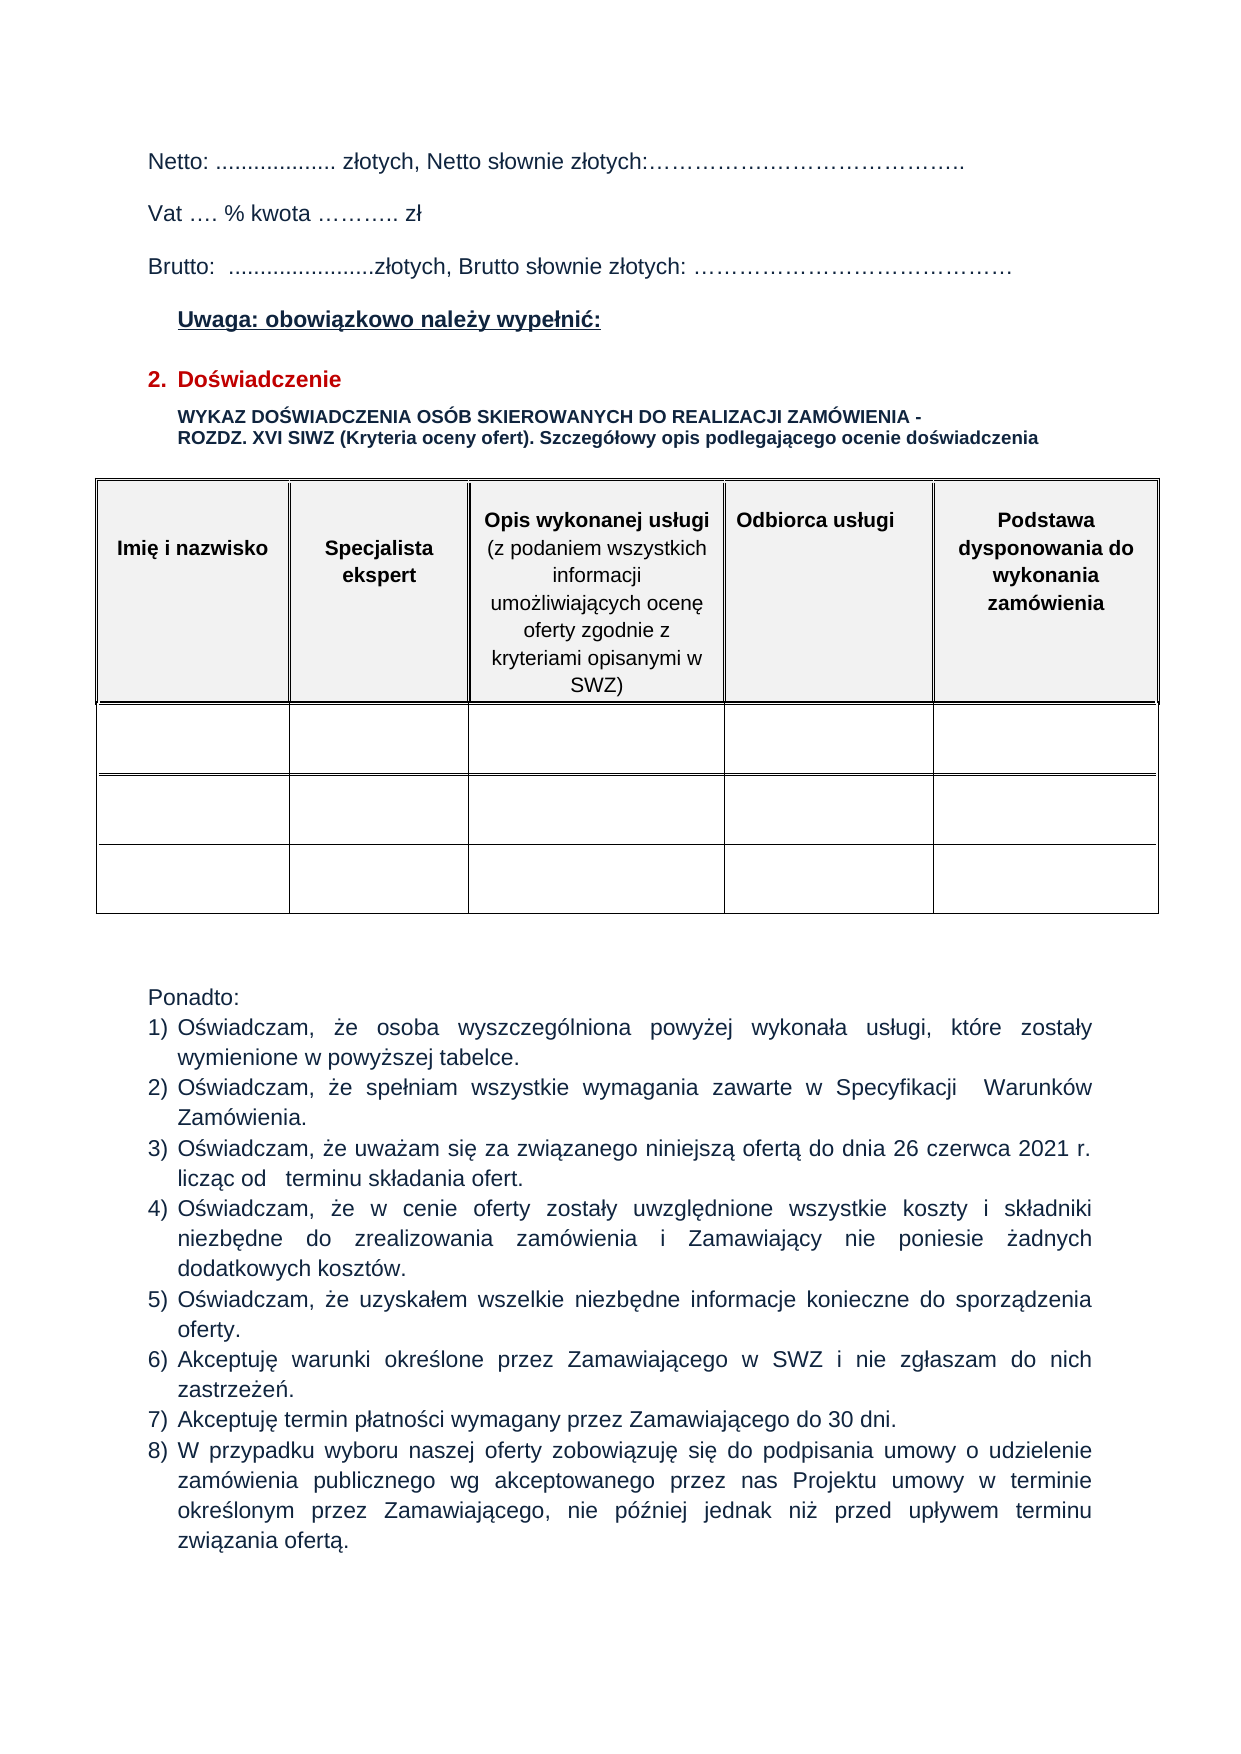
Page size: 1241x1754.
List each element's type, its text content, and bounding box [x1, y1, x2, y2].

table_cell [934, 844, 1158, 913]
text Netto: ................... złotych, Netto słownie złotych:…………….…………………….. [148, 148, 1093, 174]
table_cell [725, 845, 933, 913]
table_cell [290, 776, 468, 844]
list Oświadczam, że uzyskałem wszelkie niezbędne informacje konieczne do sporządzenia oferty. [148, 1286, 1093, 1342]
list ROZDZ. XVI SIWZ (Kryteria oceny ofert). Szczegółowy opis podlegającego ocenie doświadczenia [177, 427, 1093, 449]
text Vat …. % kwota ……….. zł [148, 200, 1093, 227]
table_cell [469, 845, 724, 913]
table_cell [725, 705, 933, 772]
text Ponadto: [148, 983, 1093, 1010]
table_cell [290, 845, 468, 913]
table_cell [97, 844, 289, 913]
text Brutto: .......................złotych, Brutto słownie złotych: …………………………………… [148, 253, 1093, 279]
table_cell [290, 705, 468, 772]
list Doświadczenie [148, 366, 1093, 392]
list Akceptuję warunki określone przez Zamawiającego w SWZ i nie zgłaszam do nich zastrzeżeń. [148, 1346, 1093, 1402]
table_header Imię i nazwisko [98, 481, 289, 701]
table_cell [934, 773, 1158, 844]
table_header Odbiorca usługi [725, 481, 933, 701]
table_header Podstawa dysponowania do wykonania zamówienia [933, 481, 1157, 701]
table_cell [934, 701, 1158, 772]
list WYKAZ DOŚWIADCZENIA OSÓB SKIEROWANYCH DO REALIZACJI ZAMÓWIENIA - [177, 406, 1093, 427]
table_cell [469, 705, 724, 772]
text Uwaga: obowiązkowo należy wypełnić: [148, 306, 1093, 332]
table_cell [97, 773, 289, 844]
table_cell [97, 701, 289, 772]
table_cell [469, 776, 724, 844]
list Oświadczam, że w cenie oferty zostały uwzględnione wszystkie koszty i składniki niezbędne do zrealizowania zamówienia i Zamawiający nie poniesie żadnych dodatkowych kosztów. [148, 1195, 1093, 1282]
list Oświadczam, że spełniam wszystkie wymagania zawarte w Specyfikacji Warunków Zamówienia. [148, 1074, 1093, 1131]
list Oświadczam, że osoba wyszczególniona powyżej wykonała usługi, które zostały wymienione w powyższej tabelce. [148, 1014, 1093, 1070]
list W przypadku wyboru naszej oferty zobowiązuję się do podpisania umowy o udzielenie zamówienia publicznego wg akceptowanego przez nas Projektu umowy w terminie określonym przez Zamawiającego, nie później jednak niż przed upływem terminu związania ofertą. [148, 1437, 1093, 1553]
table_header Opis wykonanej usługi (z podaniem wszystkich informacji umożliwiających ocenę oferty zgodnie z kryteriami opisanymi w SWZ) [469, 479, 725, 701]
table_header Specjalista ekspert [289, 479, 469, 701]
list Oświadczam, że uważam się za związanego niniejszą ofertą do dnia 26 czerwca 2021 r. licząc od terminu składania ofert. [148, 1134, 1093, 1191]
table_cell [725, 776, 933, 844]
list Akceptuję termin płatności wymagany przez Zamawiającego do 30 dni. [148, 1406, 1093, 1433]
